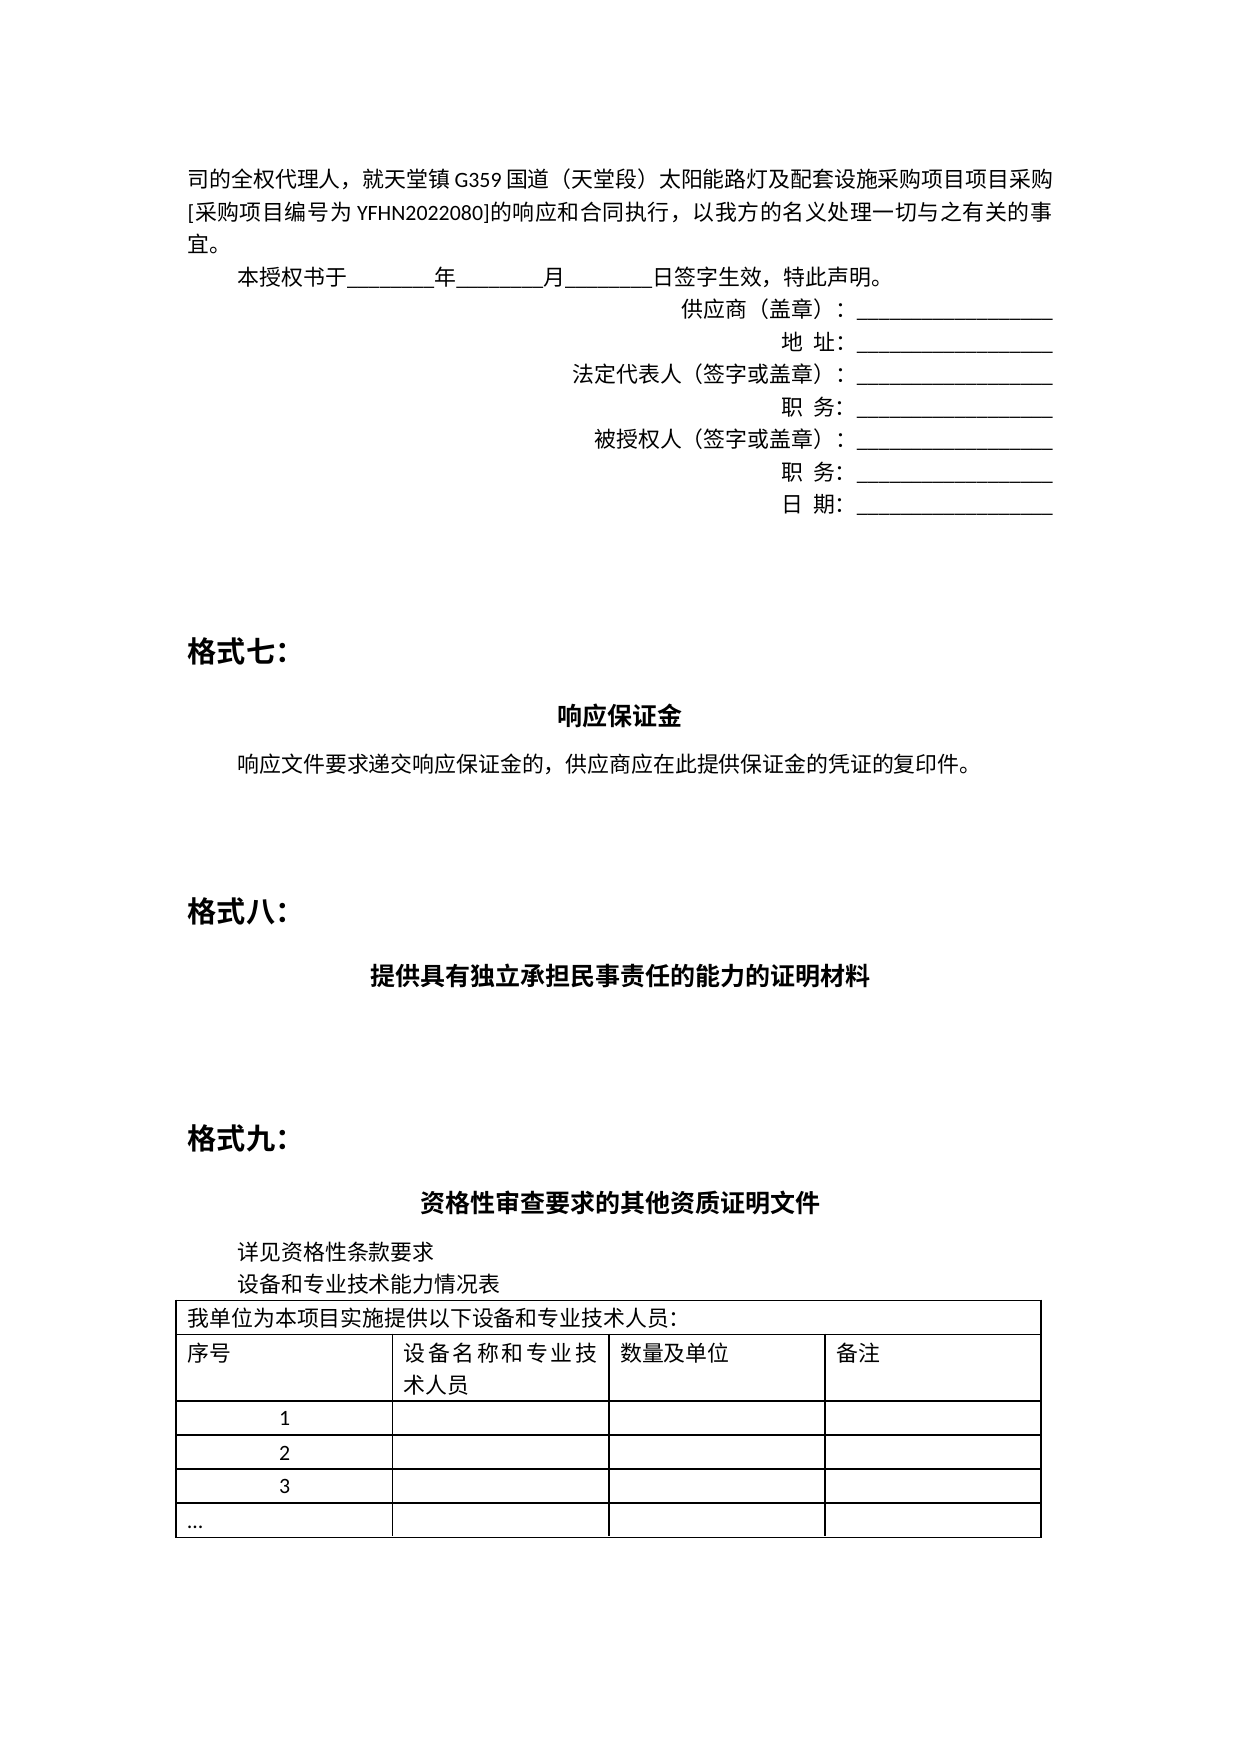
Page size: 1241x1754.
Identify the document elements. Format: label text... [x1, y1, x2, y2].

table_cell [610, 1470, 824, 1502]
text 被授权人（签字或盖章）：__________________ [187, 422, 1053, 454]
table_cell 数量及单位 [610, 1335, 824, 1400]
table_cell 1 [177, 1402, 392, 1434]
table_cell [610, 1402, 824, 1434]
table_cell [393, 1470, 608, 1502]
text 日 期：__________________ [187, 487, 1053, 519]
table_cell [610, 1504, 824, 1536]
table_cell [826, 1402, 1040, 1434]
text 供应商（盖章）：__________________ [187, 292, 1053, 324]
table_cell … [177, 1504, 392, 1536]
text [187, 162, 1053, 259]
table_cell 2 [177, 1436, 392, 1468]
table_cell 备注 [826, 1335, 1040, 1400]
table_cell [393, 1402, 608, 1434]
text 法定代表人（签字或盖章）：__________________ [187, 357, 1053, 389]
table_cell [393, 1436, 608, 1468]
text 格式七： [187, 617, 1053, 682]
text 格式九： [187, 1104, 1053, 1169]
text 详见资格性条款要求 [187, 1234, 1053, 1267]
table_cell 设备名称和专业技术人员 [393, 1335, 608, 1400]
text 响应保证金 [187, 682, 1053, 747]
text 资格性审查要求的其他资质证明文件 [187, 1169, 1053, 1234]
table_cell [826, 1504, 1040, 1536]
text 格式八： [187, 877, 1053, 942]
table_cell 3 [177, 1470, 392, 1502]
text 职 务：__________________ [187, 454, 1053, 487]
table_cell [393, 1504, 608, 1536]
table_cell [826, 1436, 1040, 1468]
text 地 址：__________________ [187, 324, 1053, 357]
text 提供具有独立承担民事责任的能力的证明材料 [187, 942, 1053, 1007]
table_cell [826, 1470, 1040, 1502]
table_header 我单位为本项目实施提供以下设备和专业技术人员： [177, 1301, 1040, 1333]
text 本授权书于________年________月________日签字生效，特此声明。 [187, 259, 1053, 292]
text 职 务：__________________ [187, 389, 1053, 422]
table_cell 序号 [177, 1335, 392, 1400]
text 设备和专业技术能力情况表 [187, 1267, 1053, 1299]
text 响应文件要求递交响应保证金的，供应商应在此提供保证金的凭证的复印件。 [187, 747, 1053, 779]
table_cell [610, 1436, 824, 1468]
